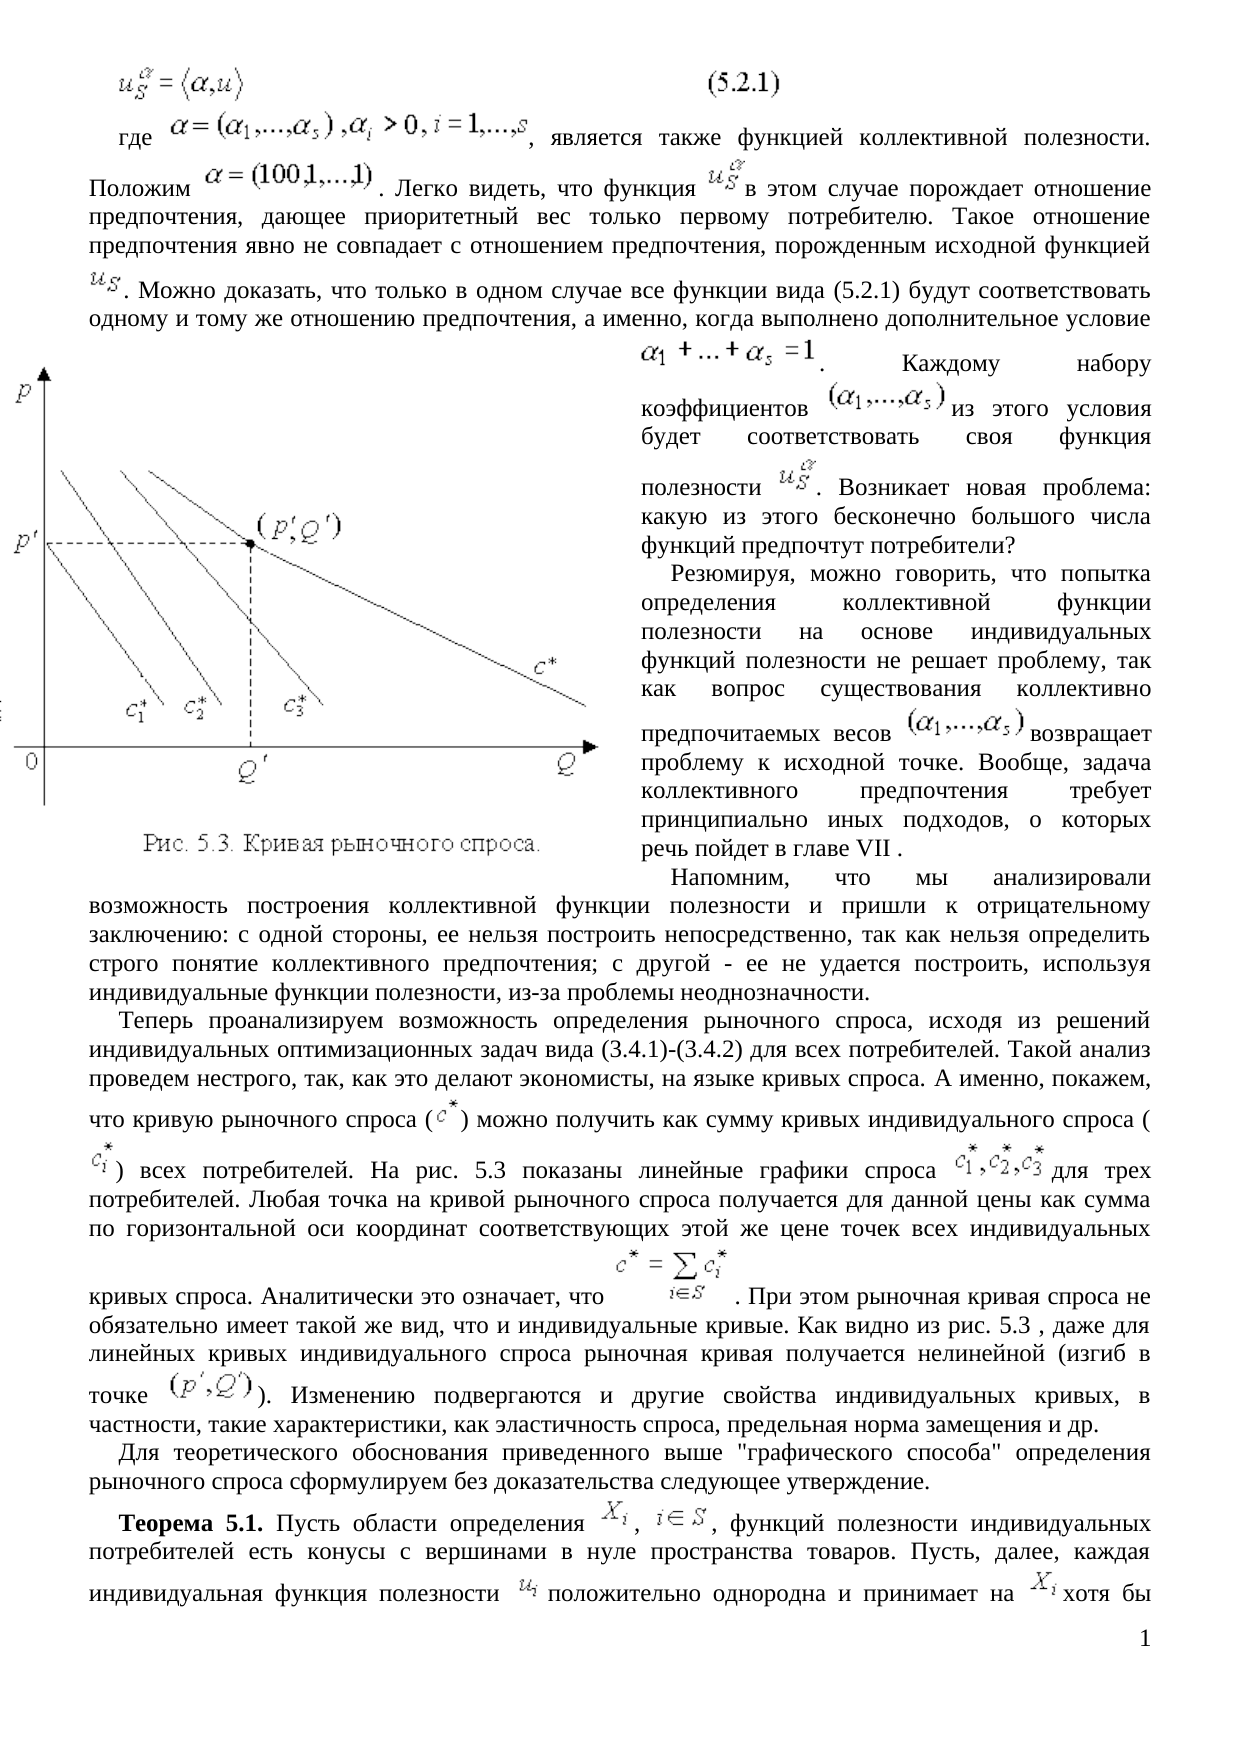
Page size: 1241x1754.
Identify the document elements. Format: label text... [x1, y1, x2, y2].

picture [433, 1091, 461, 1128]
picture [612, 1241, 735, 1305]
picture [166, 1367, 258, 1404]
text Теперь проанализируем возможность определения рыночного спроса, исходя из решений индивидуальных оптимизационных задач вида (3.4.1)-(3.4.2) для всех потребителей. Такой анализ проведем нестрого, так, как это делают экономисты, на языке кривых спроса. А именно, покажем, что кривую рыночного спроса () можно получить как сумму кривых индивидуального спроса () всех потребителей. На рис. 5.3 показаны линейные графики спроса для трех потребителей. Любая точка на кривой рыночного спроса получается для данной цены как сумма по горизонтальной оси координат соответствующих этой же цене точек всех индивидуальных кривых спроса. Аналитически это означает, что . При этом рыночная кривая спроса не обязательно имеет такой же вид, что и индивидуальные кривые. Как видно из рис. 5.3 , даже для линейных кривых индивидуального спроса рыночная кривая получается нелинейной (изгиб в точке ). Изменению подвергаются и другие свойства индивидуальных кривых, в частности, такие характеристики, как эластичность спроса, предельная норма замещения и др. [89, 1006, 1152, 1437]
picture [88, 1133, 116, 1179]
picture [597, 1494, 634, 1531]
picture [88, 258, 124, 298]
picture [511, 1565, 548, 1601]
picture [777, 450, 816, 496]
picture [904, 702, 1030, 742]
picture [201, 158, 378, 196]
picture [653, 1504, 711, 1531]
picture [825, 376, 951, 416]
picture [706, 150, 745, 196]
picture [1026, 1565, 1063, 1601]
picture [953, 1133, 1052, 1179]
text Резюмируя, можно говорить, что попытка определения коллективной функции полезности на основе индивидуальных функций полезности не решает проблему, так как вопрос существования коллективно предпочитаемых весов возвращает проблему к исходной точке. Вообще, задача коллективного предпочтения требует принципиально иных подходов, о которых речь пойдет в главе VII . [641, 558, 1152, 862]
picture [0, 332, 819, 864]
text Для теоретического обоснования приведенного выше "графического способа" определения рыночного спроса сформулируем без доказательства следующее утверждение. [89, 1437, 1152, 1495]
picture [118, 58, 809, 146]
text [89, 1495, 1152, 1607]
text где , является также функцией коллективной полезности. Положим . Легко видеть, что функция в этом случае порождает отношение предпочтения, дающее приоритетный вес только первому потребителю. Такое отношение предпочтения явно не совпадает с отношением предпочтения, порожденным исходной функцией . Можно доказать, что только в одном случае все функции вида (5.2.1) будут соответствовать одному и тому же отношению предпочтения, а именно, когда выполнено дополнительное условие . Каждому набору коэффициентов из этого условия будет соответствовать своя функция полезности . Возникает новая проблема: какую из этого бесконечно большого числа функций предпочтут потребители? [89, 106, 1152, 558]
text Напомним, что мы анализировали возможность построения коллективной функции полезности и пришли к отрицательному заключению: с одной стороны, ее нельзя построить непосредственно, так как нельзя определить строго понятие коллективного предпочтения; с другой - ее не удается построить, используя индивидуальные функции полезности, из-за проблемы неоднозначности. [89, 862, 1152, 1006]
